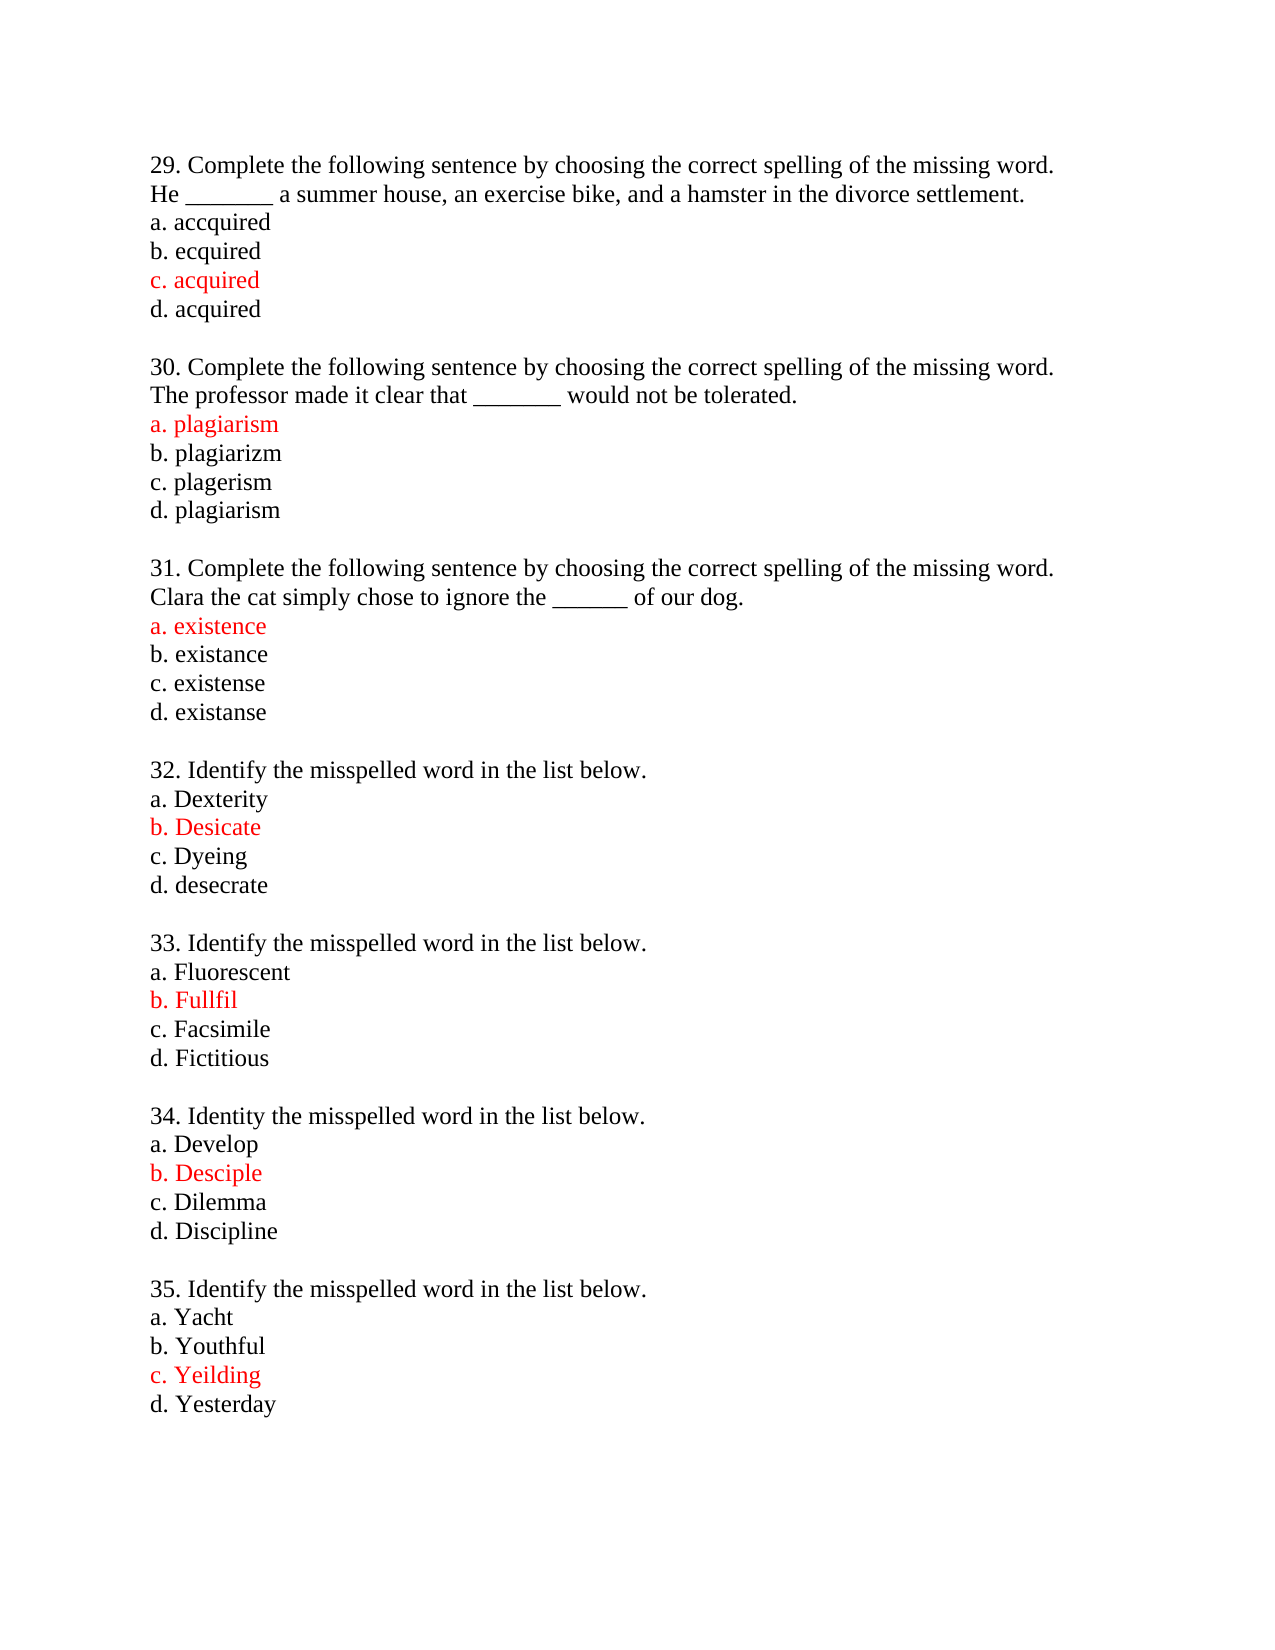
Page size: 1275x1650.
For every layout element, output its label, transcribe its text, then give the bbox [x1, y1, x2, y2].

text 34. Identity the misspelled word in the list below. a. Develop b. Desciple c. Dilemma d. Discipline [150, 1101, 1125, 1244]
text 30. Complete the following sentence by choosing the correct spelling of the missing word. The professor made it clear that _______ would not be tolerated. a. plagiarism b. plagiarizm c. plagerism d. plagiarism [150, 352, 1125, 524]
text 35. Identify the misspelled word in the list below. a. Yacht b. Youthful c. Yeilding d. Yesterday [150, 1274, 1125, 1417]
text 29. Complete the following sentence by choosing the correct spelling of the missing word. He _______ a summer house, an exercise bike, and a hamster in the divorce settlement. a. accquired b. ecquired c. acquired d. acquired [150, 150, 1125, 322]
text 32. Identify the misspelled word in the list below. a. Dexterity b. Desicate c. Dyeing d. desecrate [150, 755, 1125, 899]
text 31. Complete the following sentence by choosing the correct spelling of the missing word. Clara the cat simply chose to ignore the ______ of our dog. a. existence b. existance c. existense d. existanse [150, 553, 1125, 726]
text 33. Identify the misspelled word in the list below. a. Fluorescent b. Fullfil c. Facsimile d. Fictitious [150, 928, 1125, 1072]
